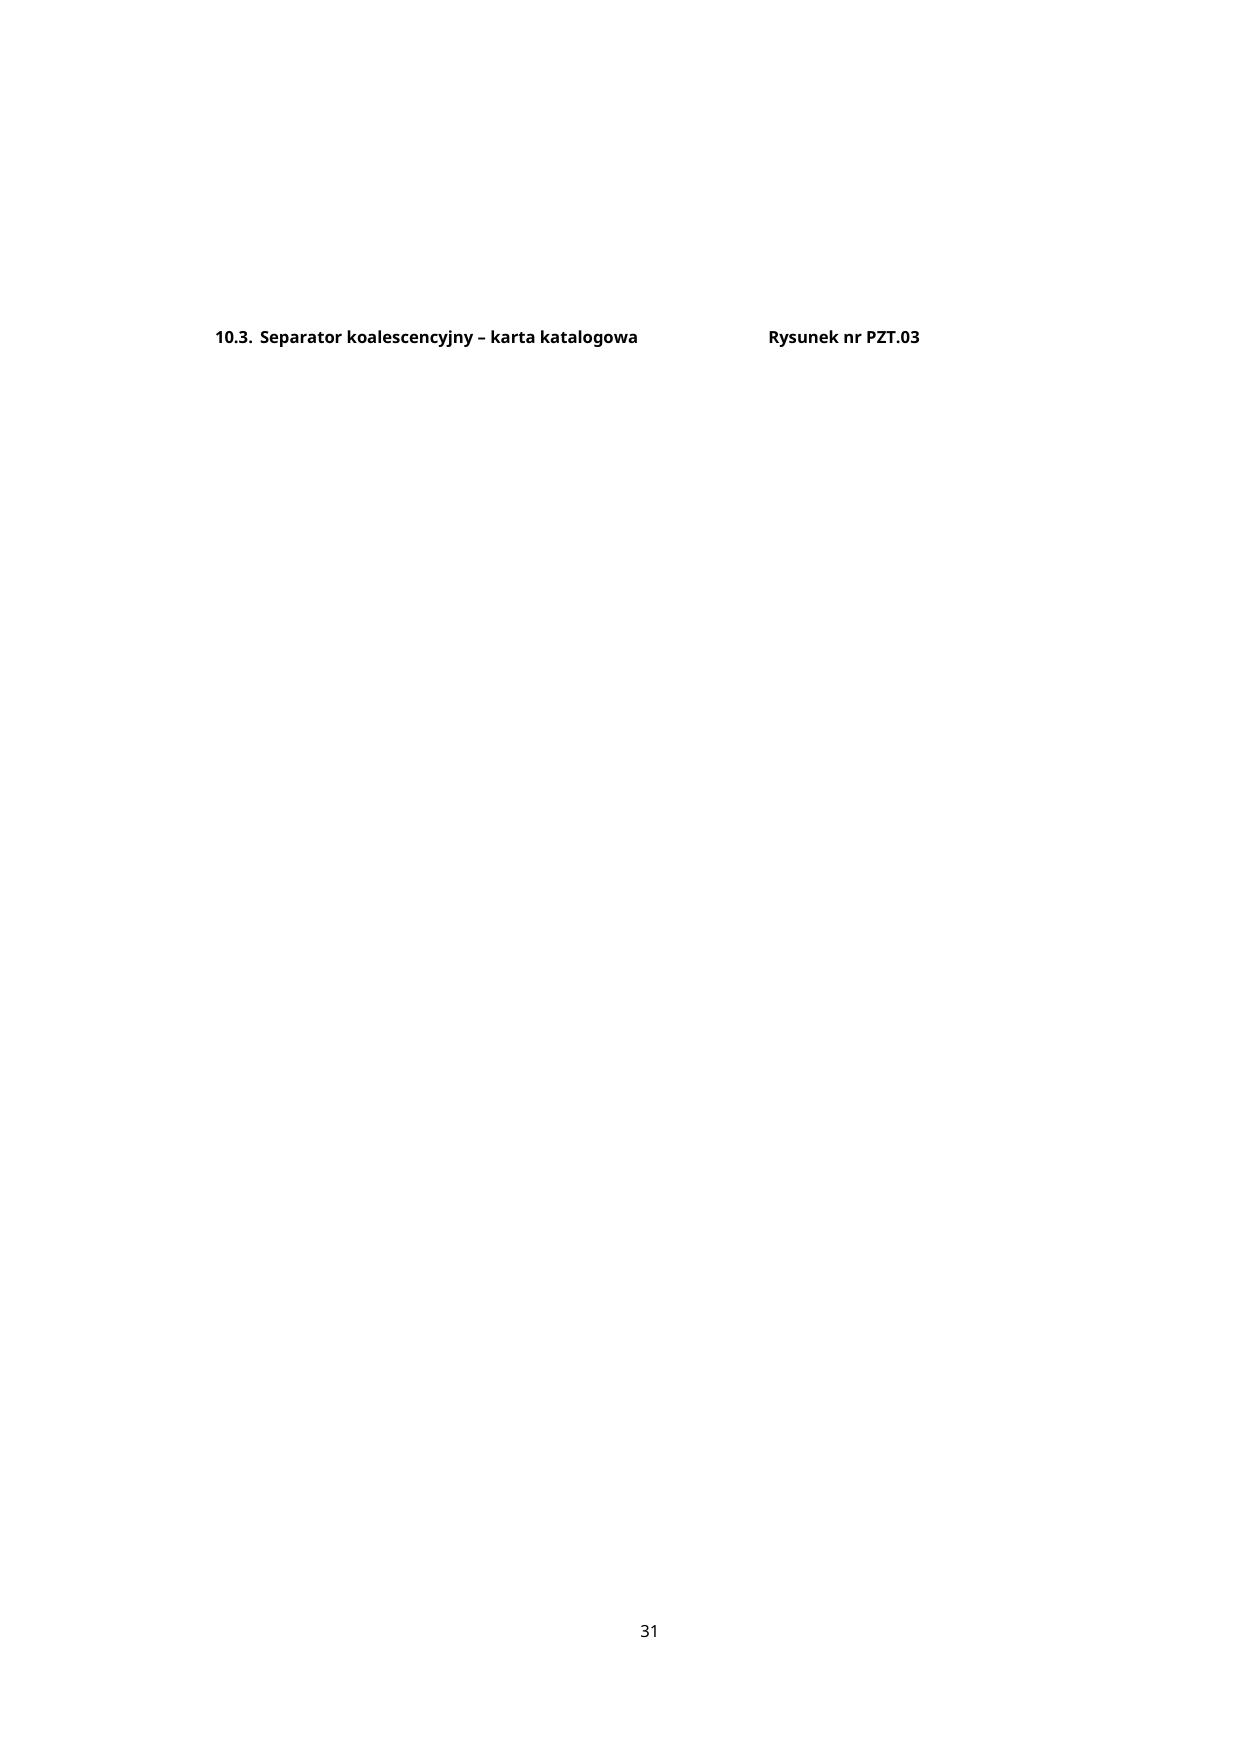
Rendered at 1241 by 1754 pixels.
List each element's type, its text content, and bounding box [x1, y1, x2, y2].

text Separator koalescencyjny – karta katalogowa Rysunek nr PZT.03 [215, 326, 1063, 349]
